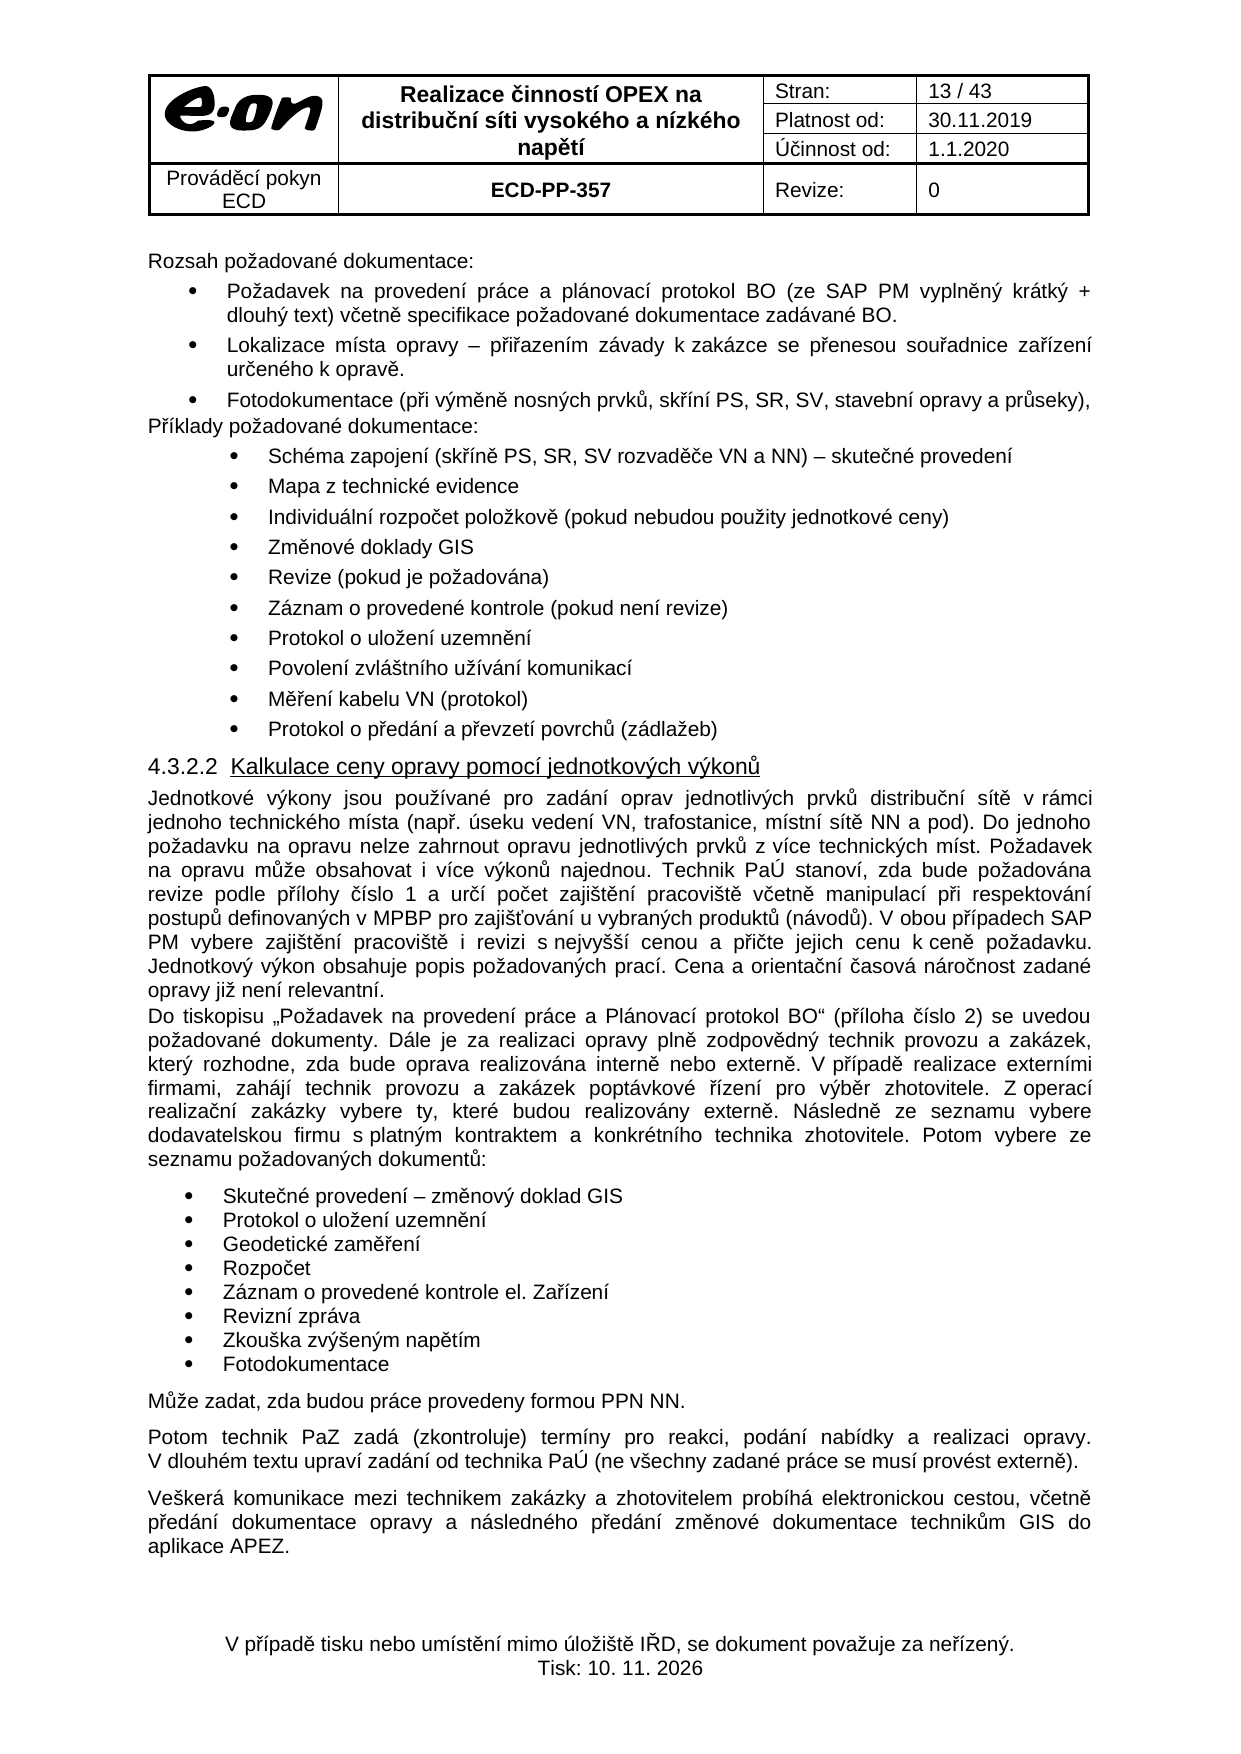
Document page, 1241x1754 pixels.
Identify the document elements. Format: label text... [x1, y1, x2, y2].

list Individuální rozpočet položkově (pokud nebudou použity jednotkové ceny) [230, 504, 1092, 528]
list Záznam o provedené kontrole (pokud není revize) [230, 595, 1092, 619]
list Měření kabelu VN (protokol) [230, 686, 1092, 710]
list Změnové doklady GIS [230, 535, 1092, 559]
list Lokalizace místa opravy – přiřazením závady k zakázce se přenesou souřadnice zařízení určeného k opravě. [189, 333, 1092, 381]
list Zkouška zvýšeným napětím [185, 1328, 1092, 1352]
text Rozsah požadované dokumentace: [148, 249, 1092, 273]
list Protokol o uložení uzemnění [230, 626, 1092, 650]
list Revizní zpráva [185, 1304, 1092, 1328]
list Geodetické zaměření [185, 1232, 1092, 1256]
list Schéma zapojení (skříně PS, SR, SV rozvaděče VN a NN) – skutečné provedení [230, 444, 1092, 468]
list Záznam o provedené kontrole el. Zařízení [185, 1280, 1092, 1304]
list Protokol o předání a převzetí povrchů (zádlažeb) [230, 717, 1092, 741]
list Rozpočet [185, 1256, 1092, 1280]
text Příklady požadované dokumentace: [148, 414, 1092, 438]
text Může zadat, zda budou práce provedeny formou PPN NN. [148, 1389, 1092, 1413]
text Do tiskopisu „Požadavek na provedení práce a Plánovací protokol BO“ (příloha číslo 2) se uvedou požadované dokumenty. Dále je za realizaci opravy plně zodpovědný technik provozu a zakázek, který rozhodne, zda bude oprava realizována interně nebo externě. V případě realizace externími firmami, zahájí technik provozu a zakázek poptávkové řízení pro výběr zhotovitele. Z operací realizační zakázky vybere ty, které budou realizovány externě. Následně ze seznamu vybere dodavatelskou firmu s platným kontraktem a konkrétního technika zhotovitele. Potom vybere ze seznamu požadovaných dokumentů: [148, 1003, 1092, 1171]
list Fotodokumentace (při výměně nosných prvků, skříní PS, SR, SV, stavební opravy a průseky), [189, 387, 1092, 412]
list Revize (pokud je požadována) [230, 565, 1092, 589]
text Veškerá komunikace mezi technikem zakázky a zhotovitelem probíhá elektronickou cestou, včetně předání dokumentace opravy a následného předání změnové dokumentace technikům GIS do aplikace APEZ. [148, 1486, 1092, 1557]
list Fotodokumentace [185, 1352, 1092, 1376]
subtitle Kalkulace ceny opravy pomocí jednotkových výkonů [148, 753, 1092, 779]
text Potom technik PaZ zadá (zkontroluje) termíny pro reakci, podání nabídky a realizaci opravy. V dlouhém textu upraví zadání od technika PaÚ (ne všechny zadané práce se musí provést externě). [148, 1425, 1092, 1473]
list Povolení zvláštního užívání komunikací [230, 656, 1092, 680]
list Požadavek na provedení práce a plánovací protokol BO (ze SAP PM vyplněný krátký + dlouhý text) včetně specifikace požadované dokumentace zadávané BO. [189, 279, 1092, 327]
text Jednotkové výkony jsou používané pro zadání oprav jednotlivých prvků distribuční sítě v rámci jednoho technického místa (např. úseku vedení VN, trafostanice, místní sítě NN a pod). Do jednoho požadavku na opravu nelze zahrnout opravu jednotlivých prvků z více technických míst. Požadavek na opravu může obsahovat i více výkonů najednou. Technik PaÚ stanoví, zda bude požadována revize podle přílohy číslo 1 a určí počet zajištění pracoviště včetně manipulací při respektování postupů definovaných v MPBP pro zajišťování u vybraných produktů (návodů). V obou případech SAP PM vybere zajištění pracoviště i revizi s nejvyšší cenou a přičte jejich cenu k ceně požadavku. Jednotkový výkon obsahuje popis požadovaných prací. Cena a orientační časová náročnost zadané opravy již není relevantní. [148, 786, 1092, 1001]
list Protokol o uložení uzemnění [185, 1208, 1092, 1232]
list Skutečné provedení – změnový doklad GIS [185, 1184, 1092, 1208]
list Mapa z technické evidence [230, 474, 1092, 498]
